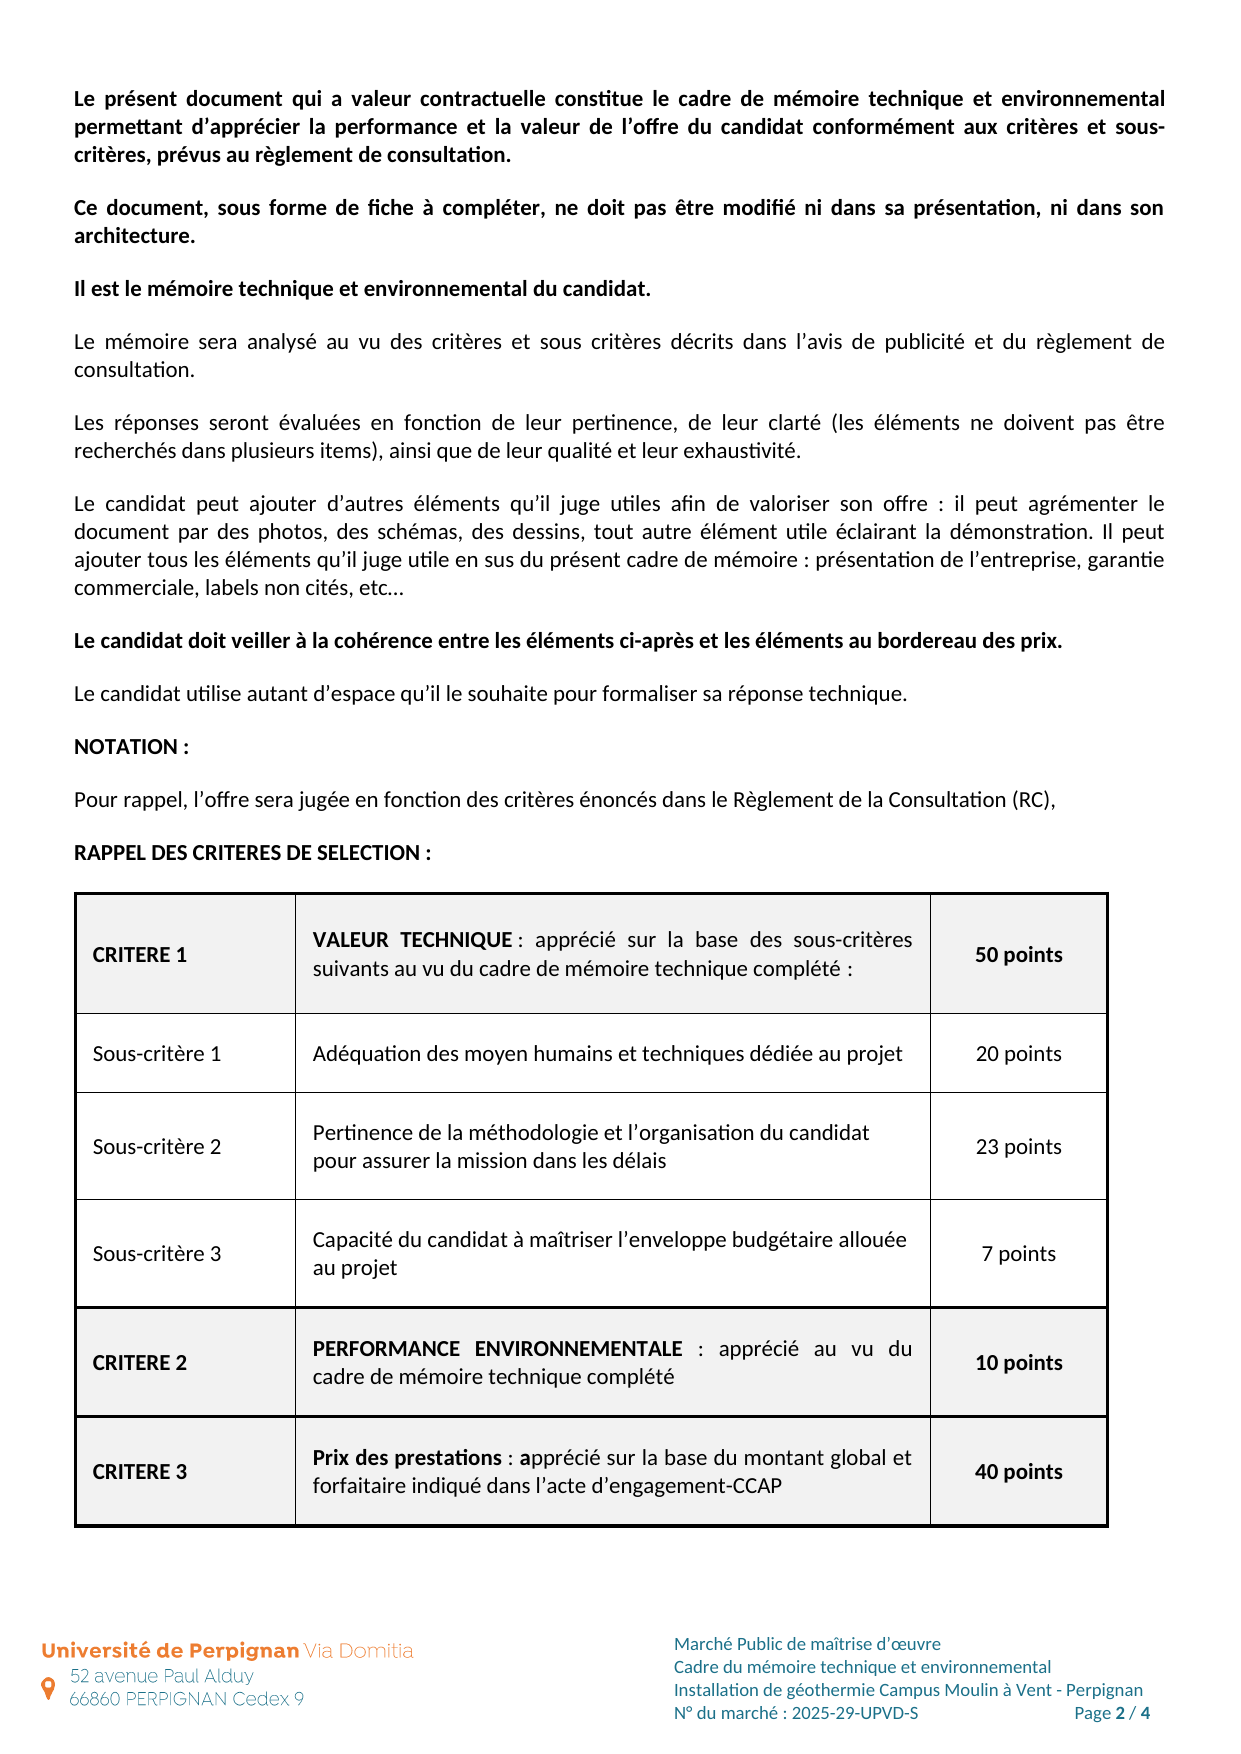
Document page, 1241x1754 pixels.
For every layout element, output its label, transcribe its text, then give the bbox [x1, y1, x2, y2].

table_cell Sous-critère 2 [77, 1093, 295, 1199]
text Le mémoire sera analysé au vu des critères et sous critères décrits dans l’avis de publicité et du règlement de consultation. [74, 327, 1167, 383]
table_cell 7 points [931, 1200, 1106, 1306]
table_cell Adéquation des moyen humains et techniques dédiée au projet [296, 1014, 930, 1092]
table_cell 20 points [931, 1014, 1106, 1092]
table_header CRITERE 1 [77, 895, 295, 1013]
text Le candidat utilise autant d’espace qu’il le souhaite pour formaliser sa réponse technique. [74, 679, 1167, 707]
table_cell Capacité du candidat à maîtriser l’enveloppe budgétaire allouée au projet [296, 1200, 930, 1306]
table_header VALEUR TECHNIQUE : apprécié sur la base des sous-critères suivants au vu du cadre de mémoire technique complété : [296, 895, 930, 1013]
table_cell Prix des prestations : apprécié sur la base du montant global et forfaitaire indiqué dans l’acte d’engagement-CCAP [296, 1418, 930, 1524]
picture [41, 1677, 55, 1700]
text Le candidat doit veiller à la cohérence entre les éléments ci-après et les éléments au bordereau des prix. [74, 626, 1167, 654]
text RAPPEL DES CRITERES DE SELECTION : [74, 838, 1167, 867]
text Les réponses seront évaluées en fonction de leur pertinence, de leur clarté (les éléments ne doivent pas être recherchés dans plusieurs items), ainsi que de leur qualité et leur exhaustivité. [74, 408, 1167, 464]
table_cell Sous-critère 1 [77, 1014, 295, 1092]
text Le présent document qui a valeur contractuelle constitue le cadre de mémoire technique et environnemental permettant d’apprécier la performance et la valeur de l’offre du candidat conformément aux critères et sous-critères, prévus au règlement de consultation. [74, 84, 1167, 168]
table_cell Pertinence de la méthodologie et l’organisation du candidat pour assurer la mission dans les délais [296, 1093, 930, 1199]
text Ce document, sous forme de fiche à compléter, ne doit pas être modifié ni dans sa présentation, ni dans son architecture. [74, 193, 1167, 249]
text Il est le mémoire technique et environnemental du candidat. [74, 274, 1167, 302]
table_cell CRITERE 2 [77, 1309, 295, 1415]
table_cell Sous-critère 3 [77, 1200, 295, 1306]
text Pour rappel, l’offre sera jugée en fonction des critères énoncés dans le Règlement de la Consultation (RC), [74, 786, 1167, 813]
table_cell 10 points [931, 1309, 1106, 1415]
table_header 50 points [931, 895, 1106, 1013]
table_cell CRITERE 3 [77, 1418, 295, 1524]
table_cell 40 points [931, 1418, 1106, 1524]
text NOTATION : [74, 732, 1167, 761]
picture [41, 1639, 424, 1712]
table_cell 23 points [931, 1093, 1106, 1199]
text Le candidat peut ajouter d’autres éléments qu’il juge utiles afin de valoriser son offre : il peut agrémenter le document par des photos, des schémas, des dessins, tout autre élément utile éclairant la démonstration. Il peut ajouter tous les éléments qu’il juge utile en sus du présent cadre de mémoire : présentation de l’entreprise, garantie commerciale, labels non cités, etc… [74, 489, 1167, 601]
table_cell PERFORMANCE ENVIRONNEMENTALE : apprécié au vu du cadre de mémoire technique complété [296, 1309, 930, 1415]
